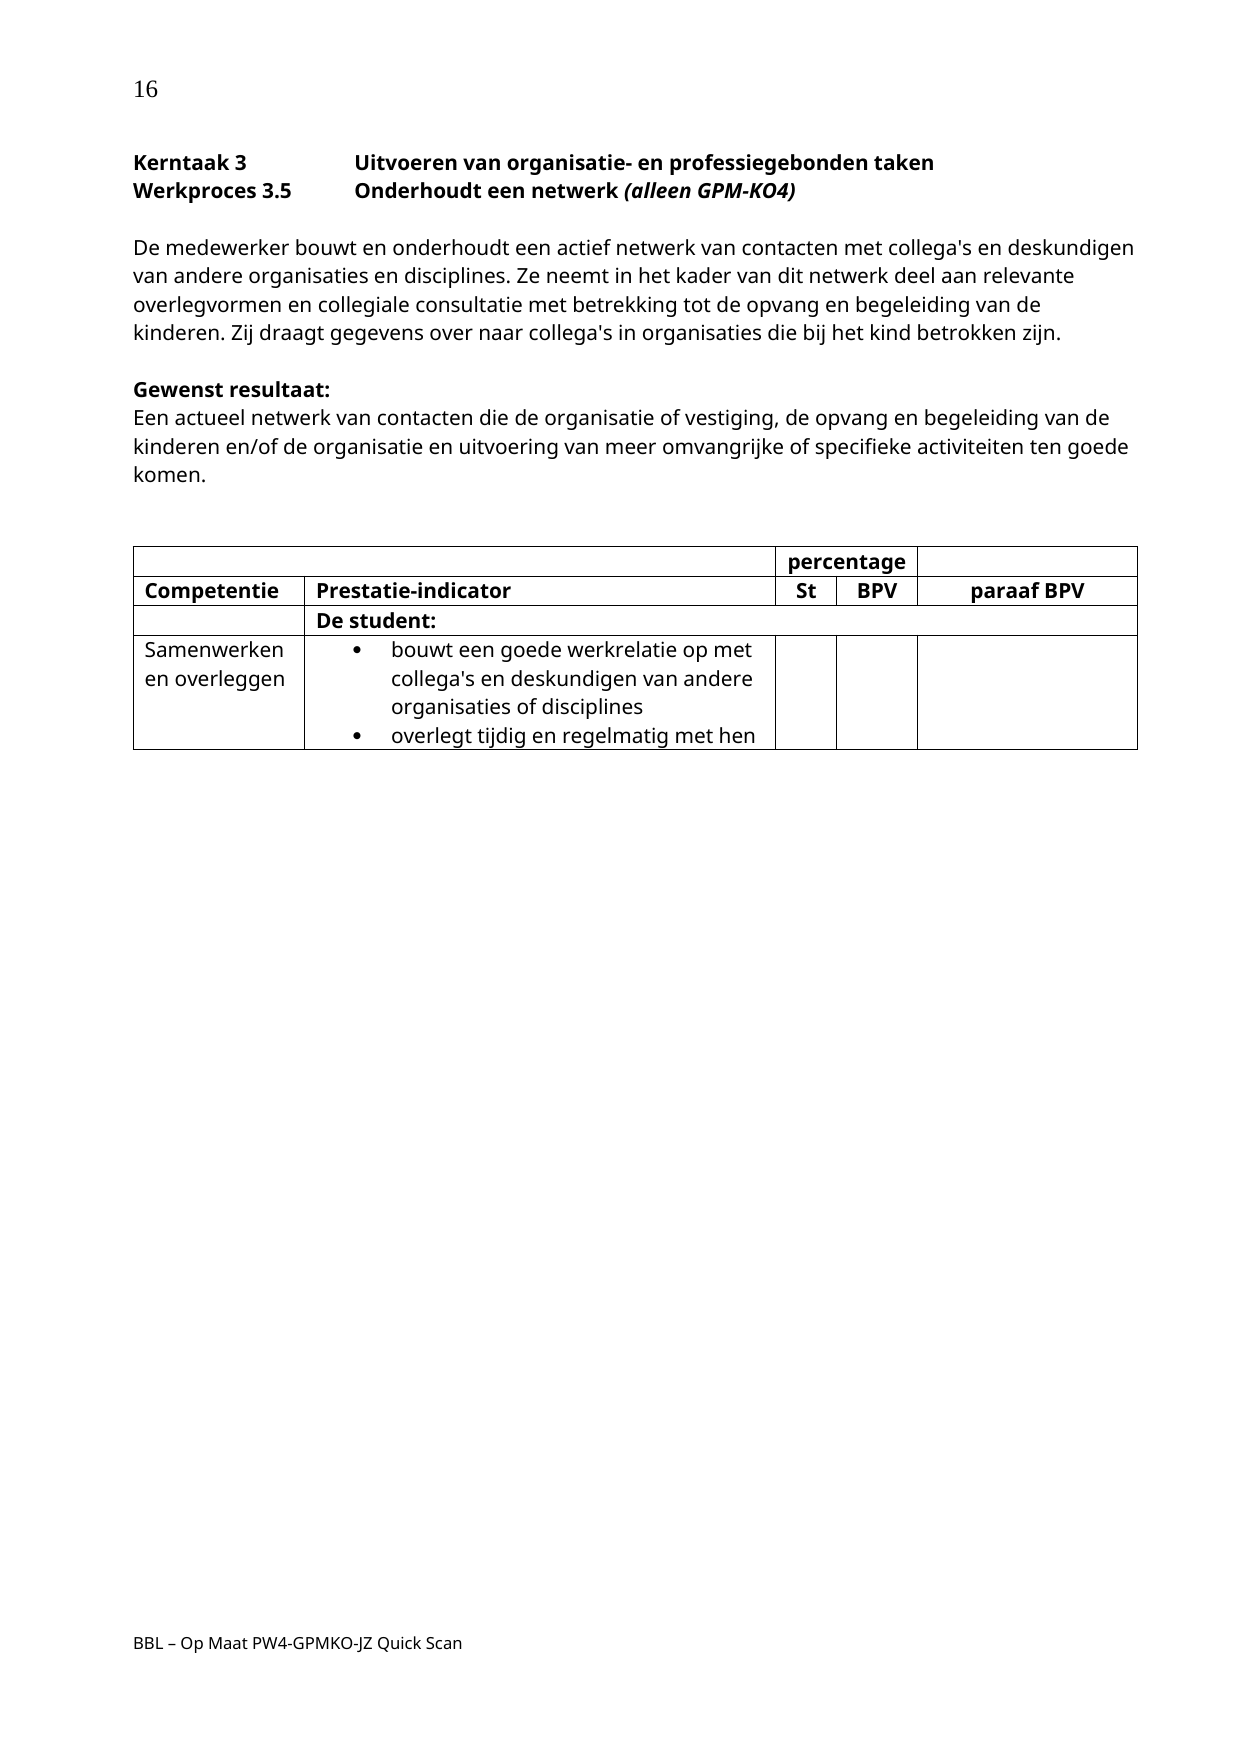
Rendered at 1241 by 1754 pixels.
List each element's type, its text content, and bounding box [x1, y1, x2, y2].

table_cell De student: [305, 606, 1137, 634]
table_cell Prestatie-indicator [305, 577, 775, 605]
text Een actueel netwerk van contacten die de organisatie of vestiging, de opvang en begeleiding van de kinderen en/of de organisatie en uitvoering van meer omvangrijke of specifieke activiteiten ten goede komen. [133, 403, 1137, 489]
table_cell [776, 636, 836, 749]
table_header percentage [776, 547, 917, 576]
table_cell [837, 636, 917, 749]
text Kerntaak 3 Uitvoeren van organisatie- en professiegebonden taken [133, 148, 1137, 176]
table_cell Competentie [134, 577, 304, 605]
table_cell St [776, 577, 836, 605]
table_cell bouwt een goede werkrelatie op met collega's en deskundigen van andere organisaties of disciplines overlegt tijdig en regelmatig met hen [305, 636, 775, 749]
table_cell paraaf BPV [918, 577, 1137, 605]
table_cell [918, 636, 1137, 749]
table_header [918, 547, 1137, 576]
text Werkproces 3.5 Onderhoudt een netwerk (alleen GPM-KO4) [133, 176, 1137, 204]
text Gewenst resultaat: [133, 375, 1137, 403]
table_cell [134, 606, 304, 634]
text De medewerker bouwt en onderhoudt een actief netwerk van contacten met collega's en deskundigen van andere organisaties en disciplines. Ze neemt in het kader van dit netwerk deel aan relevante overlegvormen en collegiale consultatie met betrekking tot de opvang en begeleiding van de kinderen. Zij draagt gegevens over naar collega's in organisaties die bij het kind betrokken zijn. [133, 233, 1137, 347]
table_cell Samenwerken en overleggen [134, 636, 304, 749]
table_header [134, 547, 775, 576]
table_cell BPV [837, 577, 917, 605]
